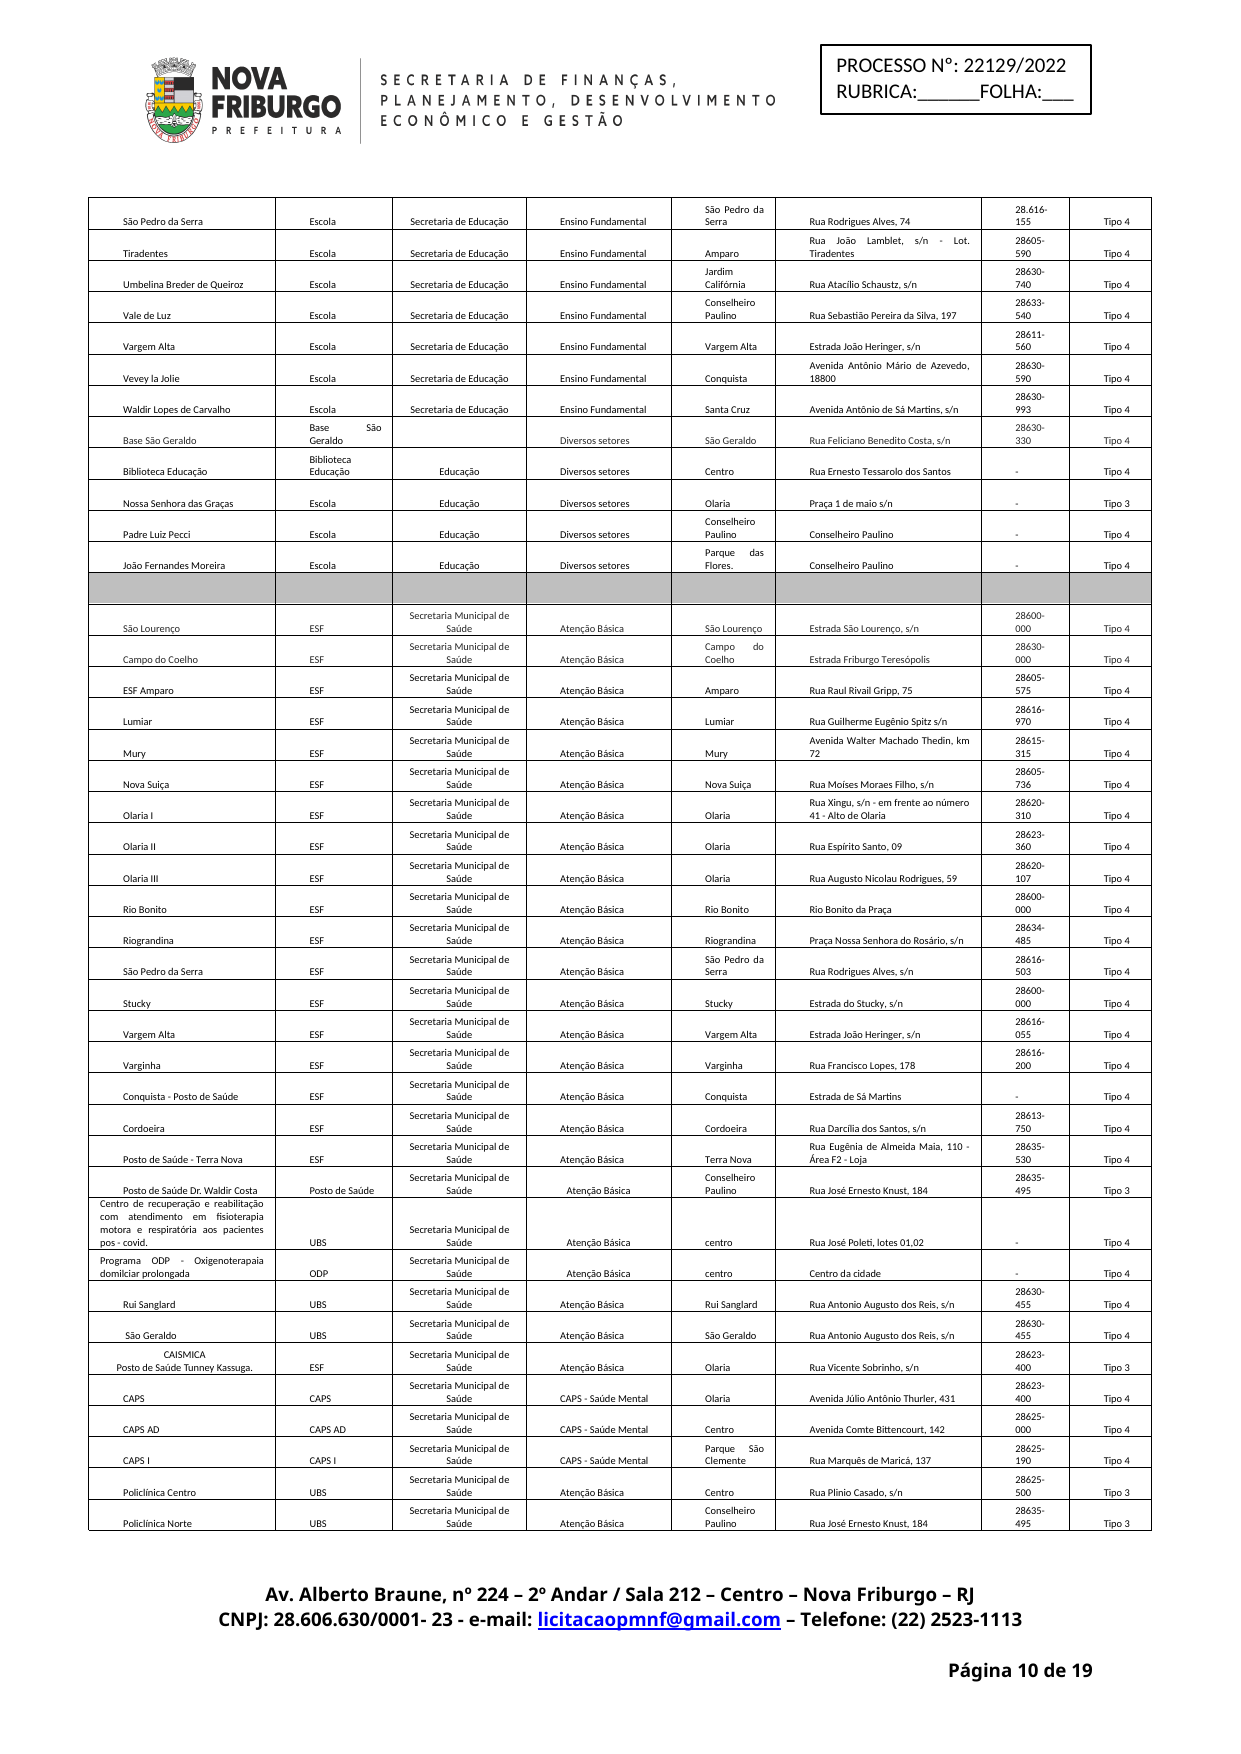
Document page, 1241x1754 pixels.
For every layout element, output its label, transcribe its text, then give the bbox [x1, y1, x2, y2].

table_cell ESF [276, 730, 392, 760]
table_cell Escola [276, 198, 392, 228]
table_cell Varginha [89, 1042, 275, 1072]
table_cell Lumiar [672, 698, 775, 728]
table_cell Olaria [672, 792, 775, 822]
table_cell ESF [276, 1136, 392, 1166]
table_cell ESF [276, 917, 392, 947]
table_cell Programa ODP - Oxigenoterapaia domilciar prolongada [89, 1250, 275, 1280]
table_cell Tipo 4 [1070, 1073, 1151, 1103]
table_cell Secretaria Municipal de Saúde [393, 917, 526, 947]
table_cell 28605-736 [982, 761, 1069, 791]
table_cell Posto de Saúde - Terra Nova [89, 1136, 275, 1166]
table_cell Atenção Básica [527, 730, 671, 760]
table_cell Centro [672, 1468, 775, 1498]
table_cell Tipo 3 [1070, 480, 1151, 510]
table_cell [1070, 573, 1151, 603]
table_cell Secretaria Municipal de Saúde [393, 1042, 526, 1072]
table_cell Olaria II [89, 823, 275, 853]
table_cell Rio Bonito [672, 886, 775, 916]
table_cell CAPS [276, 1375, 392, 1405]
table_cell 28630-740 [982, 261, 1069, 291]
table_cell ESF [276, 698, 392, 728]
table_cell Rua Raul Rivail Gripp, 75 [776, 667, 981, 697]
table_cell Conquista [672, 1073, 775, 1103]
table_cell Rio Bonito da Praça [776, 886, 981, 916]
table_cell 28623-400 [982, 1343, 1069, 1373]
table_cell Conselheiro Paulino [776, 542, 981, 572]
table_cell Umbelina Breder de Queiroz [89, 261, 275, 291]
table_cell Atenção Básica [527, 823, 671, 853]
table_cell Stucky [89, 980, 275, 1010]
table_cell Avenida Walter Machado Thedin, km 72 [776, 730, 981, 760]
table_cell Olaria [672, 1343, 775, 1373]
table_cell CAPS I [276, 1437, 392, 1467]
table_cell Estrada de Sá Martins [776, 1073, 981, 1103]
table_cell Tipo 4 [1070, 198, 1151, 228]
table_cell Tipo 4 [1070, 1105, 1151, 1135]
table_cell 28625-500 [982, 1468, 1069, 1498]
table_cell Estrada João Heringer, s/n [776, 1011, 981, 1041]
table_cell Rua Darcília dos Santos, s/n [776, 1105, 981, 1135]
table_cell 28630-000 [982, 636, 1069, 666]
table_cell Conselheiro Paulino [776, 511, 981, 541]
table_cell Atenção Básica [527, 761, 671, 791]
table_cell Secretaria Municipal de Saúde [393, 667, 526, 697]
table_cell Secretaria Municipal de Saúde [393, 980, 526, 1010]
table_cell 28616-055 [982, 1011, 1069, 1041]
table_cell Educação [393, 480, 526, 510]
table_cell Amparo [672, 230, 775, 260]
table_cell Atenção Básica [527, 1250, 671, 1280]
table_cell Atenção Básica [527, 1198, 671, 1248]
table_cell Tipo 4 [1070, 1136, 1151, 1166]
table_cell Secretaria Municipal de Saúde [393, 1375, 526, 1405]
table_cell 28605-590 [982, 230, 1069, 260]
table_cell [776, 573, 981, 603]
table_cell ESF [276, 823, 392, 853]
table_cell Secretaria Municipal de Saúde [393, 1011, 526, 1041]
table_cell Rua Plinio Casado, s/n [776, 1468, 981, 1498]
table_cell São Lourenço [89, 605, 275, 635]
table_cell Atenção Básica [527, 1312, 671, 1342]
table_cell Parque das Flores. [672, 542, 775, 572]
table_cell Posto de Saúde [276, 1167, 392, 1197]
table_cell Parque São Clemente [672, 1437, 775, 1467]
table_cell [393, 573, 526, 603]
table_cell Rui Sanglard [89, 1281, 275, 1311]
table_cell Stucky [672, 980, 775, 1010]
table_cell Rua Atacílio Schaustz, s/n [776, 261, 981, 291]
table_cell Ensino Fundamental [527, 355, 671, 385]
table_cell Rua João Lamblet, s/n - Lot. Tiradentes [776, 230, 981, 260]
table_cell ESF [276, 1011, 392, 1041]
table_cell Atenção Básica [527, 1343, 671, 1373]
table_cell Secretaria Municipal de Saúde [393, 1136, 526, 1166]
table_cell Ensino Fundamental [527, 323, 671, 353]
table_cell 28633-540 [982, 292, 1069, 322]
table_cell ESF [276, 761, 392, 791]
table_cell 28613-750 [982, 1105, 1069, 1135]
table_cell Rua Sebastião Pereira da Silva, 197 [776, 292, 981, 322]
table_cell ESF [276, 855, 392, 885]
table_cell Tipo 4 [1070, 542, 1151, 572]
table_cell Rua Rodrigues Alves, s/n [776, 948, 981, 978]
table_cell Diversos setores [527, 448, 671, 478]
table_cell Escola [276, 511, 392, 541]
table_cell Secretaria Municipal de Saúde [393, 855, 526, 885]
table_cell Educação [393, 542, 526, 572]
table_cell Olaria [672, 480, 775, 510]
table_cell São Geraldo [672, 1312, 775, 1342]
table_cell Jardim Califórnia [672, 261, 775, 291]
table_cell [276, 573, 392, 603]
table_cell Rua José Poleti, lotes 01,02 [776, 1198, 981, 1248]
table_cell Tipo 4 [1070, 1437, 1151, 1467]
table_cell Escola [276, 323, 392, 353]
table_cell centro [672, 1198, 775, 1248]
table_cell Tipo 4 [1070, 1042, 1151, 1072]
table_cell Secretaria Municipal de Saúde [393, 948, 526, 978]
table_cell Educação [393, 511, 526, 541]
table_cell Rua Guilherme Eugênio Spitz s/n [776, 698, 981, 728]
table_cell Avenida Comte Bittencourt, 142 [776, 1406, 981, 1436]
table_cell Nossa Senhora das Graças [89, 480, 275, 510]
table_cell Secretaria Municipal de Saúde [393, 698, 526, 728]
table_cell Vargem Alta [89, 323, 275, 353]
table_cell Mury [89, 730, 275, 760]
table_cell 28635-495 [982, 1167, 1069, 1197]
table_cell Atenção Básica [527, 1167, 671, 1197]
table_cell ESF [276, 1073, 392, 1103]
table_cell Secretaria Municipal de Saúde [393, 1312, 526, 1342]
table_cell Tipo 4 [1070, 917, 1151, 947]
table_cell Atenção Básica [527, 948, 671, 978]
table_cell Atenção Básica [527, 1281, 671, 1311]
table_cell Tipo 4 [1070, 355, 1151, 385]
table_cell ESF [276, 1042, 392, 1072]
table_cell [527, 573, 671, 603]
table_cell CAPS - Saúde Mental [527, 1375, 671, 1405]
table_cell Secretaria Municipal de Saúde [393, 886, 526, 916]
table_cell Tipo 4 [1070, 1011, 1151, 1041]
table_cell Escola [276, 261, 392, 291]
table_cell Rua Feliciano Benedito Costa, s/n [776, 417, 981, 447]
table_cell Rua José Ernesto Knust, 184 [776, 1167, 981, 1197]
table_cell Secretaria de Educação [393, 292, 526, 322]
table_cell 28.616-155 [982, 198, 1069, 228]
table_cell Tipo 4 [1070, 605, 1151, 635]
table_cell 28611-560 [982, 323, 1069, 353]
table_cell Conselheiro Paulino [672, 292, 775, 322]
table_cell Tipo 4 [1070, 1375, 1151, 1405]
table_cell Estrada Friburgo Teresópolis [776, 636, 981, 666]
table_cell Secretaria Municipal de Saúde [393, 1281, 526, 1311]
table_cell Rua Vicente Sobrinho, s/n [776, 1343, 981, 1373]
table_cell Secretaria Municipal de Saúde [393, 1406, 526, 1436]
table_cell UBS [276, 1281, 392, 1311]
table_cell Secretaria Municipal de Saúde [393, 636, 526, 666]
table_cell Rua Marquês de Maricá, 137 [776, 1437, 981, 1467]
table_cell [89, 573, 275, 603]
table_cell Secretaria Municipal de Saúde [393, 1105, 526, 1135]
table_cell Riograndina [672, 917, 775, 947]
table_cell Conselheiro Paulino [672, 1167, 775, 1197]
table_cell - [982, 1073, 1069, 1103]
table_cell Avenida Antônio Mário de Azevedo, 18800 [776, 355, 981, 385]
table_cell 28630-330 [982, 417, 1069, 447]
table_cell 28630-590 [982, 355, 1069, 385]
table_cell UBS [276, 1500, 392, 1530]
table_cell Cordoeira [89, 1105, 275, 1135]
table_cell Conquista - Posto de Saúde [89, 1073, 275, 1103]
table_cell ESF Amparo [89, 667, 275, 697]
table_cell 28600-000 [982, 980, 1069, 1010]
table_cell Conquista [672, 355, 775, 385]
table_cell Escola [276, 355, 392, 385]
table_cell 28625-000 [982, 1406, 1069, 1436]
table_cell Secretaria de Educação [393, 323, 526, 353]
table_cell Vargem Alta [672, 1011, 775, 1041]
table_cell João Fernandes Moreira [89, 542, 275, 572]
table_cell Rua Eugênia de Almeida Maia, 110 - Área F2 - Loja [776, 1136, 981, 1166]
table_cell Tipo 4 [1070, 886, 1151, 916]
table_cell Policlínica Centro [89, 1468, 275, 1498]
table_cell [672, 573, 775, 603]
table_cell Santa Cruz [672, 386, 775, 416]
table_cell centro [672, 1250, 775, 1280]
table_cell Tipo 3 [1070, 1343, 1151, 1373]
table_cell 28600-000 [982, 605, 1069, 635]
table_cell 28616-970 [982, 698, 1069, 728]
table_cell ESF [276, 792, 392, 822]
table_cell Secretaria Municipal de Saúde [393, 1198, 526, 1248]
table_cell Atenção Básica [527, 792, 671, 822]
table_cell - [982, 1250, 1069, 1280]
table_cell Escola [276, 386, 392, 416]
table_cell Conselheiro Paulino [672, 1500, 775, 1530]
table_cell Base São Geraldo [89, 417, 275, 447]
table_cell Atenção Básica [527, 605, 671, 635]
table_cell Praça 1 de maio s/n [776, 480, 981, 510]
table_cell - [982, 1198, 1069, 1248]
table_cell Biblioteca Educação [89, 448, 275, 478]
table_cell Tipo 4 [1070, 386, 1151, 416]
table_cell Campo do Coelho [672, 636, 775, 666]
table_cell Rua Ernesto Tessarolo dos Santos [776, 448, 981, 478]
table_cell Nova Suiça [672, 761, 775, 791]
table_cell Secretaria Municipal de Saúde [393, 1250, 526, 1280]
table_cell Atenção Básica [527, 1468, 671, 1498]
table_cell CAPS I [89, 1437, 275, 1467]
table_cell Tipo 4 [1070, 730, 1151, 760]
table_cell CAPS - Saúde Mental [527, 1437, 671, 1467]
table_cell Tipo 4 [1070, 1198, 1151, 1248]
table_cell Educação [393, 448, 526, 478]
table_cell Secretaria Municipal de Saúde [393, 823, 526, 853]
table_cell - [982, 511, 1069, 541]
table_cell Padre Luiz Pecci [89, 511, 275, 541]
table_cell Vale de Luz [89, 292, 275, 322]
table_cell CAPS AD [89, 1406, 275, 1436]
table_cell ESF [276, 948, 392, 978]
table_cell 28625-190 [982, 1437, 1069, 1467]
table_cell 28620-107 [982, 855, 1069, 885]
table_cell Atenção Básica [527, 1105, 671, 1135]
table_cell 28615-315 [982, 730, 1069, 760]
table_cell ESF [276, 980, 392, 1010]
table_cell Secretaria Municipal de Saúde [393, 1073, 526, 1103]
table_cell 28605-575 [982, 667, 1069, 697]
table_cell Riograndina [89, 917, 275, 947]
table_cell Secretaria de Educação [393, 386, 526, 416]
table_cell Estrada do Stucky, s/n [776, 980, 981, 1010]
table_cell Ensino Fundamental [527, 261, 671, 291]
table_cell Estrada João Heringer, s/n [776, 323, 981, 353]
table_cell UBS [276, 1312, 392, 1342]
table_cell Mury [672, 730, 775, 760]
table_cell Tipo 4 [1070, 230, 1151, 260]
table_cell Atenção Básica [527, 855, 671, 885]
table_cell Tipo 4 [1070, 948, 1151, 978]
table_cell [982, 573, 1069, 603]
table_cell ESF [276, 667, 392, 697]
table_cell Tipo 3 [1070, 1500, 1151, 1530]
table_cell CAPS - Saúde Mental [527, 1406, 671, 1436]
table_cell Atenção Básica [527, 698, 671, 728]
table_cell 28635-530 [982, 1136, 1069, 1166]
table_cell Centro [672, 1406, 775, 1436]
table_cell Tipo 4 [1070, 667, 1151, 697]
table_cell Varginha [672, 1042, 775, 1072]
table_cell Atenção Básica [527, 1500, 671, 1530]
table_cell Terra Nova [672, 1136, 775, 1166]
table_cell ESF [276, 886, 392, 916]
table_cell Tipo 4 [1070, 792, 1151, 822]
table_cell Tipo 4 [1070, 698, 1151, 728]
table_cell 28623-400 [982, 1375, 1069, 1405]
table_cell Rua Antonio Augusto dos Reis, s/n [776, 1281, 981, 1311]
table_cell São Geraldo [672, 417, 775, 447]
table_cell Olaria [672, 855, 775, 885]
table_cell Rui Sanglard [672, 1281, 775, 1311]
table_cell São Pedro da Serra [89, 198, 275, 228]
table_cell Diversos setores [527, 480, 671, 510]
table_cell Tipo 4 [1070, 980, 1151, 1010]
table_cell Vargem Alta [89, 1011, 275, 1041]
table_cell Ensino Fundamental [527, 230, 671, 260]
table_cell Base São Geraldo [276, 417, 392, 447]
table_cell ESF [276, 1343, 392, 1373]
table_cell Rua Moíses Moraes Filho, s/n [776, 761, 981, 791]
table_cell Atenção Básica [527, 636, 671, 666]
table_cell Praça Nossa Senhora do Rosário, s/n [776, 917, 981, 947]
table_cell Diversos setores [527, 511, 671, 541]
table_cell Tipo 4 [1070, 261, 1151, 291]
table_cell Escola [276, 292, 392, 322]
table_cell Atenção Básica [527, 1042, 671, 1072]
table_cell Tipo 4 [1070, 323, 1151, 353]
table_cell Escola [276, 542, 392, 572]
table_cell Secretaria Municipal de Saúde [393, 605, 526, 635]
table_cell 28630-455 [982, 1312, 1069, 1342]
table_cell Vevey la Jolie [89, 355, 275, 385]
table_cell ODP [276, 1250, 392, 1280]
table_cell Campo do Coelho [89, 636, 275, 666]
table_cell Tipo 4 [1070, 292, 1151, 322]
table_cell Nova Suiça [89, 761, 275, 791]
table_cell - [982, 448, 1069, 478]
table_cell CAPS [89, 1375, 275, 1405]
table_cell Tipo 4 [1070, 1250, 1151, 1280]
table_cell ESF [276, 605, 392, 635]
table_cell 28630-455 [982, 1281, 1069, 1311]
table_cell Tipo 4 [1070, 761, 1151, 791]
table_cell Rua Antonio Augusto dos Reis, s/n [776, 1312, 981, 1342]
table_cell Tipo 4 [1070, 511, 1151, 541]
table_cell Vargem Alta [672, 323, 775, 353]
table_cell Olaria III [89, 855, 275, 885]
table_cell Tipo 4 [1070, 855, 1151, 885]
table_cell Olaria I [89, 792, 275, 822]
table_cell Secretaria de Educação [393, 261, 526, 291]
table_cell 28623-360 [982, 823, 1069, 853]
table_cell [393, 417, 526, 447]
table_cell Atenção Básica [527, 980, 671, 1010]
table_cell Rio Bonito [89, 886, 275, 916]
table_cell Escola [276, 480, 392, 510]
table_cell São Geraldo [89, 1312, 275, 1342]
table_cell Secretaria de Educação [393, 198, 526, 228]
table_cell Cordoeira [672, 1105, 775, 1135]
table_cell Avenida Antônio de Sá Martins, s/n [776, 386, 981, 416]
table_cell 28635-495 [982, 1500, 1069, 1530]
table_cell Waldir Lopes de Carvalho [89, 386, 275, 416]
table_cell São Pedro da Serra [672, 198, 775, 228]
table_cell Tipo 4 [1070, 823, 1151, 853]
table_cell Conselheiro Paulino [672, 511, 775, 541]
table_cell CAPS AD [276, 1406, 392, 1436]
table_cell Secretaria Municipal de Saúde [393, 1167, 526, 1197]
table_cell Estrada São Lourenço, s/n [776, 605, 981, 635]
table_cell Amparo [672, 667, 775, 697]
table_cell Diversos setores [527, 417, 671, 447]
table_cell Tipo 4 [1070, 636, 1151, 666]
table_cell Secretaria Municipal de Saúde [393, 1468, 526, 1498]
table_cell Rua Espírito Santo, 09 [776, 823, 981, 853]
table_cell Secretaria Municipal de Saúde [393, 1500, 526, 1530]
table_cell 28600-000 [982, 886, 1069, 916]
table_cell Avenida Júlio Antônio Thurler, 431 [776, 1375, 981, 1405]
table_cell Atenção Básica [527, 886, 671, 916]
table_cell Secretaria de Educação [393, 230, 526, 260]
table_cell São Lourenço [672, 605, 775, 635]
table_cell Tipo 4 [1070, 1312, 1151, 1342]
picture [126, 45, 805, 154]
table_cell Diversos setores [527, 542, 671, 572]
table_cell Rua Francisco Lopes, 178 [776, 1042, 981, 1072]
table_cell Centro de recuperação e reabilitação com atendimento em fisioterapia motora e respiratória aos pacientes pos - covid. [89, 1198, 275, 1248]
table_cell - [982, 542, 1069, 572]
table_cell Tipo 3 [1070, 1167, 1151, 1197]
table_cell UBS [276, 1198, 392, 1248]
table_cell São Pedro da Serra [89, 948, 275, 978]
table_cell Atenção Básica [527, 667, 671, 697]
table_cell Atenção Básica [527, 1136, 671, 1166]
table_cell Rua Rodrigues Alves, 74 [776, 198, 981, 228]
table_cell Tipo 4 [1070, 417, 1151, 447]
table_cell Centro [672, 448, 775, 478]
table_cell Ensino Fundamental [527, 292, 671, 322]
table_cell Centro da cidade [776, 1250, 981, 1280]
table_cell 28634-485 [982, 917, 1069, 947]
table_cell Posto de Saúde Dr. Waldir Costa [89, 1167, 275, 1197]
table_cell São Pedro da Serra [672, 948, 775, 978]
table_cell - [982, 480, 1069, 510]
table_cell Rua Xingu, s/n - em frente ao número 41 - Alto de Olaria [776, 792, 981, 822]
table_cell ESF [276, 636, 392, 666]
table_cell Atenção Básica [527, 917, 671, 947]
table_cell Atenção Básica [527, 1073, 671, 1103]
table_cell 28620-310 [982, 792, 1069, 822]
table_cell Ensino Fundamental [527, 386, 671, 416]
table_cell 28616-503 [982, 948, 1069, 978]
table_cell Secretaria Municipal de Saúde [393, 761, 526, 791]
table_cell Tiradentes [89, 230, 275, 260]
table_cell Biblioteca Educação [276, 448, 392, 478]
table_cell Secretaria Municipal de Saúde [393, 1343, 526, 1373]
table_cell Ensino Fundamental [527, 198, 671, 228]
table_cell Secretaria Municipal de Saúde [393, 730, 526, 760]
table_cell CAISMICA Posto de Saúde Tunney Kassuga. [89, 1343, 275, 1373]
table_cell 28616-200 [982, 1042, 1069, 1072]
table_cell Secretaria Municipal de Saúde [393, 1437, 526, 1467]
table_cell Rua José Ernesto Knust, 184 [776, 1500, 981, 1530]
table_cell 28630-993 [982, 386, 1069, 416]
table_cell Olaria [672, 1375, 775, 1405]
table_cell ESF [276, 1105, 392, 1135]
table_cell Tipo 3 [1070, 1468, 1151, 1498]
table_cell UBS [276, 1468, 392, 1498]
table_cell Tipo 4 [1070, 1406, 1151, 1436]
table_cell Policlínica Norte [89, 1500, 275, 1530]
table_cell Lumiar [89, 698, 275, 728]
table_cell Olaria [672, 823, 775, 853]
table_cell Atenção Básica [527, 1011, 671, 1041]
table_cell Rua Augusto Nicolau Rodrigues, 59 [776, 855, 981, 885]
table_cell Tipo 4 [1070, 448, 1151, 478]
table_cell Escola [276, 230, 392, 260]
table_cell Tipo 4 [1070, 1281, 1151, 1311]
table_cell Secretaria de Educação [393, 355, 526, 385]
table_cell Secretaria Municipal de Saúde [393, 792, 526, 822]
